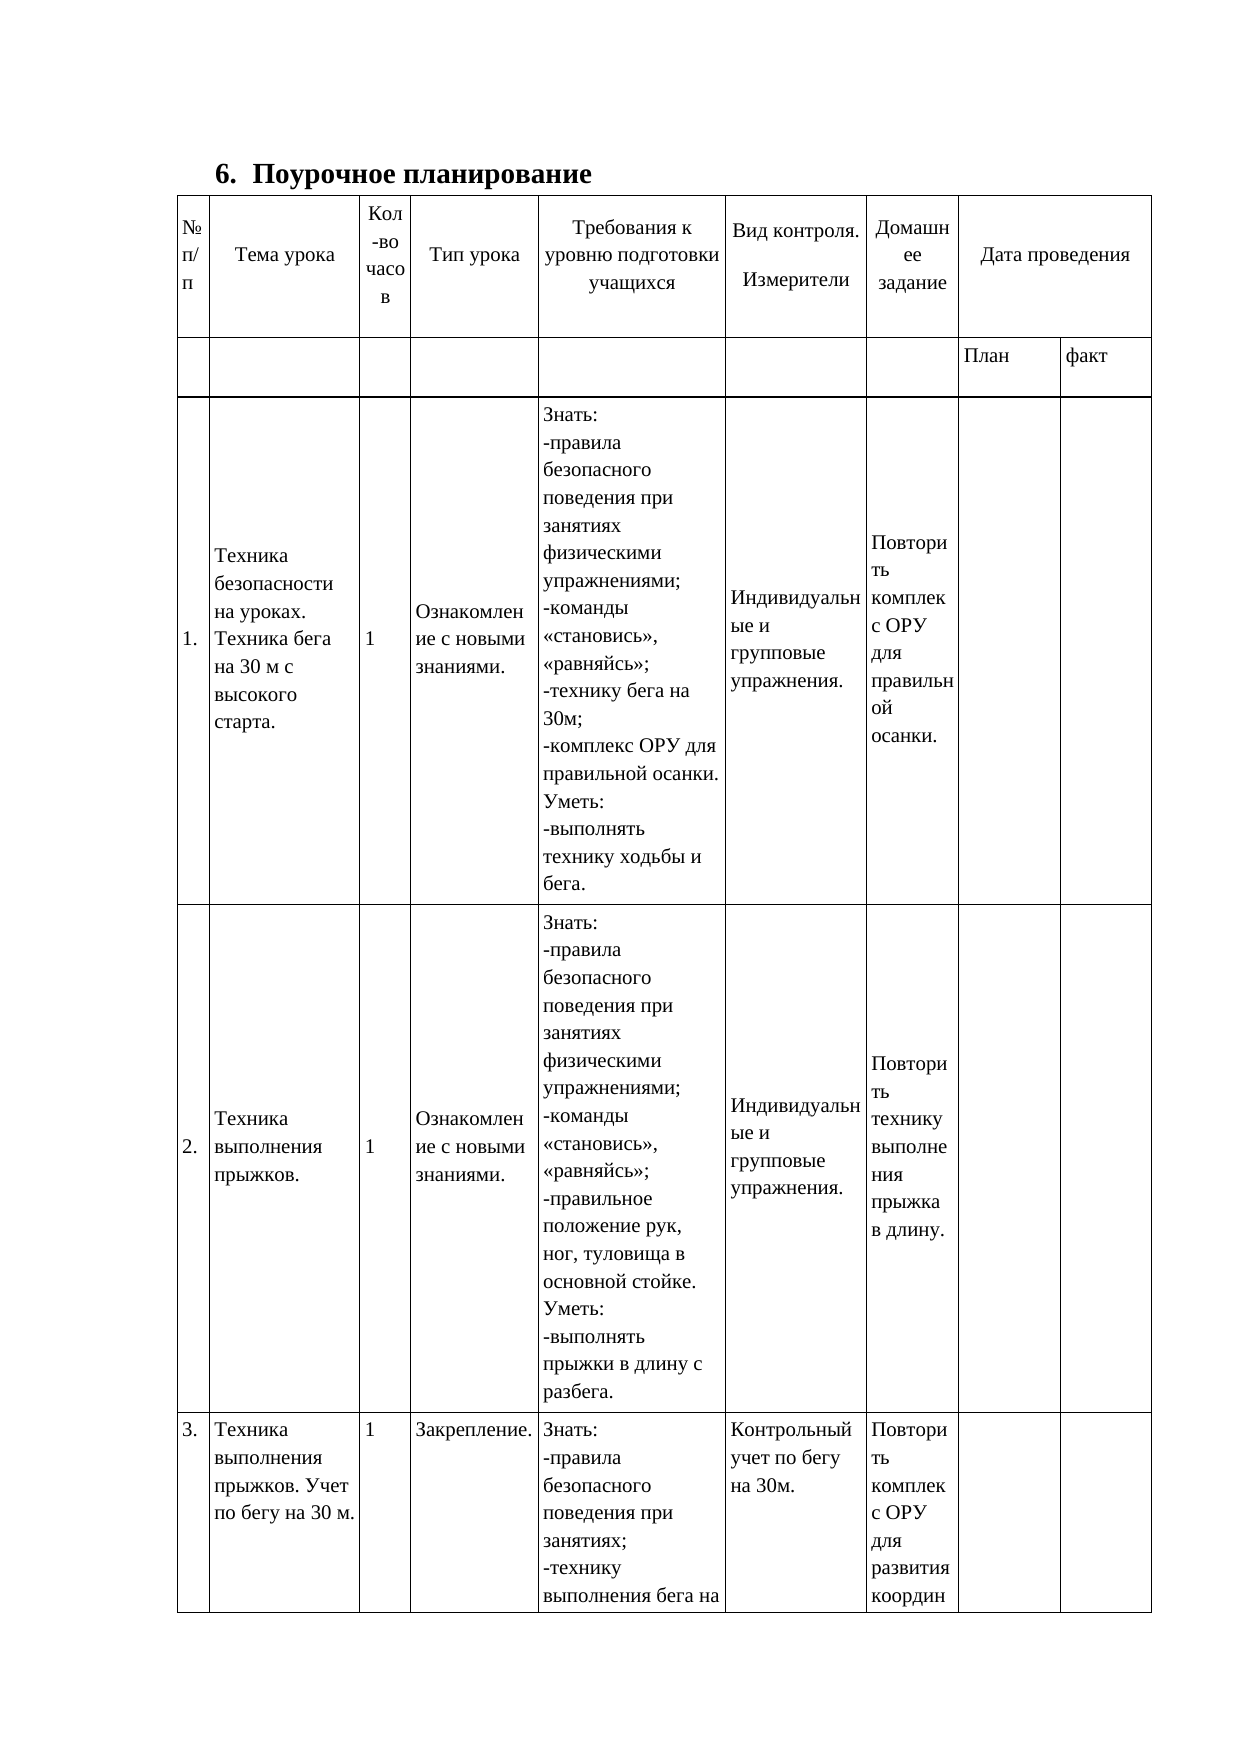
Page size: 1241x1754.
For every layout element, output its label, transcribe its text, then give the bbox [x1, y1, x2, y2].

table_header Тип урока [411, 196, 538, 337]
table_cell [726, 338, 866, 396]
table_cell [1061, 1413, 1151, 1612]
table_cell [726, 1413, 866, 1612]
table_cell [539, 338, 725, 396]
table_cell 3. [178, 1413, 209, 1612]
table_header Вид контроля. Измерители [726, 196, 866, 337]
table_cell 1 [360, 398, 410, 904]
table_cell Индивидуальные и групповые упражнения. [726, 398, 866, 904]
table_cell [178, 338, 209, 396]
table_cell Ознакомление с новыми знаниями. [411, 905, 538, 1412]
table_header Дата проведения [959, 196, 1151, 337]
table_header Кол-во часов [360, 196, 410, 337]
table_header Домашнее задание [867, 196, 958, 337]
list Поурочное планирование [215, 157, 1152, 190]
table_cell Повторить технику выполнения прыжка в длину. [867, 905, 958, 1412]
table_cell Ознакомление с новыми знаниями. [411, 398, 538, 904]
table_cell Закрепление. [411, 1413, 538, 1612]
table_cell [539, 1413, 725, 1612]
table_cell [959, 398, 1060, 904]
table_cell [210, 338, 359, 396]
table_cell Техника выполнения прыжков. [210, 905, 359, 1412]
table_cell 1 [360, 905, 410, 1412]
table_cell План [959, 338, 1060, 396]
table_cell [867, 1413, 958, 1612]
table_cell [867, 338, 958, 396]
table_cell [959, 1413, 1060, 1612]
table_cell Техника безопасности на уроках. Техника бега на 30 м с высокого старта. [210, 398, 359, 904]
table_header Тема урока [210, 196, 359, 337]
table_cell [1061, 905, 1151, 1412]
table_header Требования к уровню подготовки учащихся [539, 196, 725, 337]
table_cell Знать: -правила безопасного поведения при занятиях физическими упражнениями; -команды «становись», «равняйсь»; -технику бега на 30м; -комплекс ОРУ для правильной осанки. Уметь: -выполнять технику ходьбы и бега. [539, 398, 725, 904]
table_cell [1061, 398, 1151, 904]
table_cell 1. [178, 398, 209, 904]
table_cell Индивидуальные и групповые упражнения. [726, 905, 866, 1412]
table_header № п/п [178, 196, 209, 337]
table_cell [411, 338, 538, 396]
table_cell факт [1061, 338, 1151, 396]
table_cell Знать: -правила безопасного поведения при занятиях физическими упражнениями; -команды «становись», «равняйсь»; -правильное положение рук, ног, туловища в основной стойке. Уметь: -выполнять прыжки в длину с разбега. [539, 905, 725, 1412]
table_cell 1 [360, 1413, 410, 1612]
table_cell [360, 338, 410, 396]
table_cell 2. [178, 905, 209, 1412]
table_cell Повторить комплекс ОРУ для правильной осанки. [867, 398, 958, 904]
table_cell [210, 1413, 359, 1612]
table_cell [959, 905, 1060, 1412]
